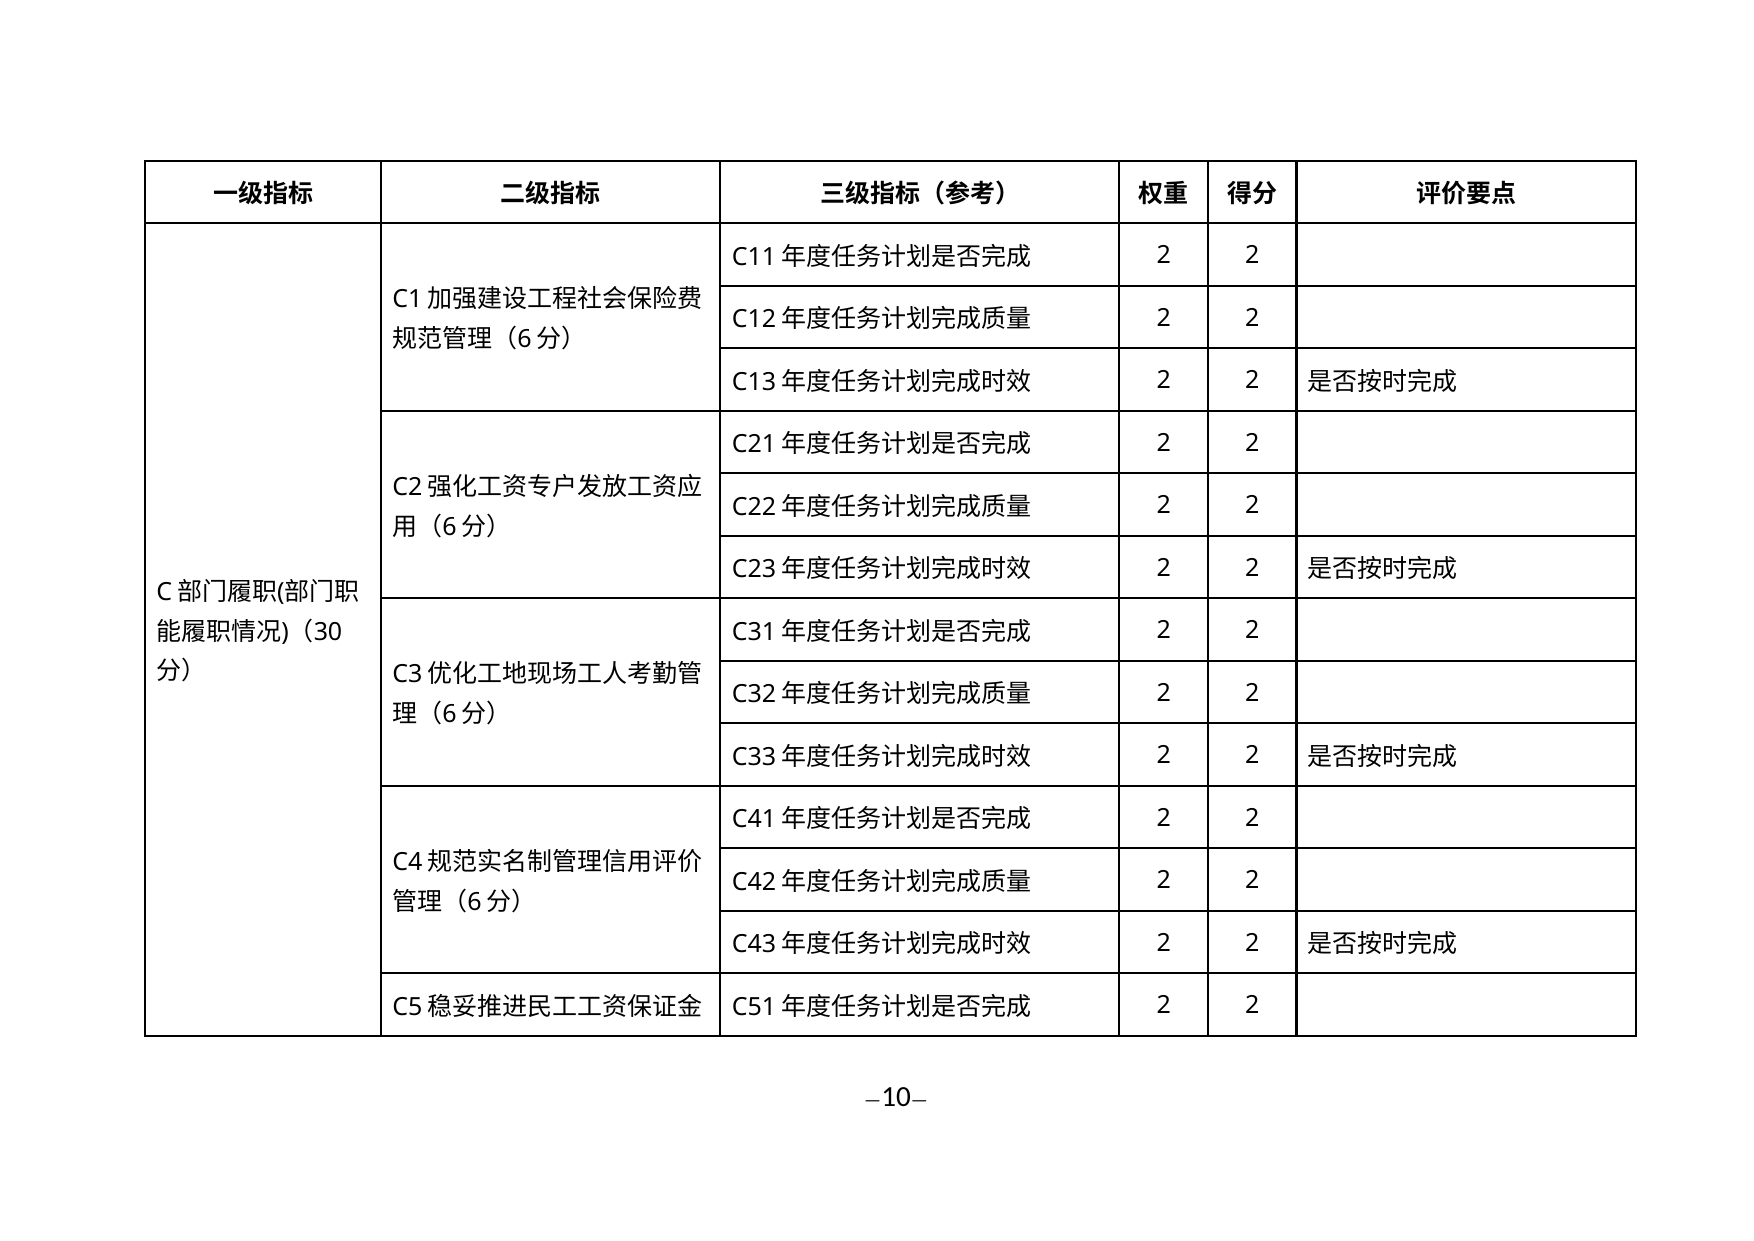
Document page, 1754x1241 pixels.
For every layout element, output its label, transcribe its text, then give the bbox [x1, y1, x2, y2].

table_cell [1298, 662, 1635, 722]
table_cell C51年度任务计划是否完成 [721, 974, 1118, 1034]
table_cell [1298, 474, 1635, 534]
table_cell 2 [1120, 662, 1207, 722]
table_cell C12年度任务计划完成质量 [721, 287, 1118, 347]
table_cell C11年度任务计划是否完成 [721, 224, 1118, 284]
table_cell [1298, 412, 1635, 472]
table_cell 2 [1120, 224, 1207, 284]
table_cell C13年度任务计划完成时效 [721, 349, 1118, 409]
table_cell 2 [1209, 224, 1295, 284]
table_cell C3优化工地现场工人考勤管理（6分） [382, 599, 719, 784]
table_cell C1加强建设工程社会保险费规范管理（6分） [382, 224, 719, 409]
table_cell 2 [1209, 662, 1295, 722]
table_cell [1298, 287, 1635, 347]
table_cell [1298, 849, 1635, 909]
table_cell 2 [1120, 474, 1207, 534]
table_cell C5稳妥推进民工工资保证金管理工作（6分） [382, 974, 719, 1034]
table_cell 2 [1120, 537, 1207, 597]
table_cell 2 [1120, 287, 1207, 347]
table_header 得分 [1209, 162, 1295, 222]
table_cell C43年度任务计划完成时效 [721, 912, 1118, 972]
table_cell C21年度任务计划是否完成 [721, 412, 1118, 472]
table_header 三级指标（参考） [721, 162, 1118, 222]
table_cell C41年度任务计划是否完成 [721, 787, 1118, 847]
table_cell C42年度任务计划完成质量 [721, 849, 1118, 909]
table_cell 是否按时完成 [1298, 349, 1635, 409]
table_cell 2 [1209, 599, 1295, 659]
table_cell C23年度任务计划完成时效 [721, 537, 1118, 597]
table_header 权重 [1120, 162, 1207, 222]
table_cell 2 [1209, 849, 1295, 909]
table_cell 2 [1209, 349, 1295, 409]
table_cell 2 [1120, 599, 1207, 659]
table_cell 2 [1209, 974, 1295, 1034]
table_cell 2 [1209, 537, 1295, 597]
table_cell C22年度任务计划完成质量 [721, 474, 1118, 534]
table_cell C4规范实名制管理信用评价管理（6分） [382, 787, 719, 972]
table_cell C32年度任务计划完成质量 [721, 662, 1118, 722]
table_cell C31年度任务计划是否完成 [721, 599, 1118, 659]
table_cell [1298, 787, 1635, 847]
table_cell 2 [1120, 412, 1207, 472]
table_cell 2 [1120, 849, 1207, 909]
table_cell 2 [1209, 474, 1295, 534]
table_cell 2 [1209, 724, 1295, 784]
table_cell 2 [1209, 287, 1295, 347]
table_cell C33年度任务计划完成时效 [721, 724, 1118, 784]
table_cell 2 [1209, 412, 1295, 472]
table_cell [1298, 224, 1635, 284]
table_cell C2强化工资专户发放工资应用（6分） [382, 412, 719, 597]
table_cell C部门履职(部门职能履职情况)（30分） [146, 224, 380, 1034]
table_header 一级指标 [146, 162, 380, 222]
table_cell 2 [1120, 912, 1207, 972]
table_cell 2 [1209, 787, 1295, 847]
table_header 二级指标 [382, 162, 719, 222]
table_cell 2 [1120, 974, 1207, 1034]
table_cell 是否按时完成 [1298, 537, 1635, 597]
table_cell [1298, 974, 1635, 1034]
table_cell 是否按时完成 [1298, 724, 1635, 784]
table_cell 2 [1120, 787, 1207, 847]
table_cell 是否按时完成 [1298, 912, 1635, 972]
table_cell [1298, 599, 1635, 659]
table_header 评价要点 [1298, 162, 1635, 222]
table_cell 2 [1120, 349, 1207, 409]
table_cell 2 [1209, 912, 1295, 972]
table_cell 2 [1120, 724, 1207, 784]
